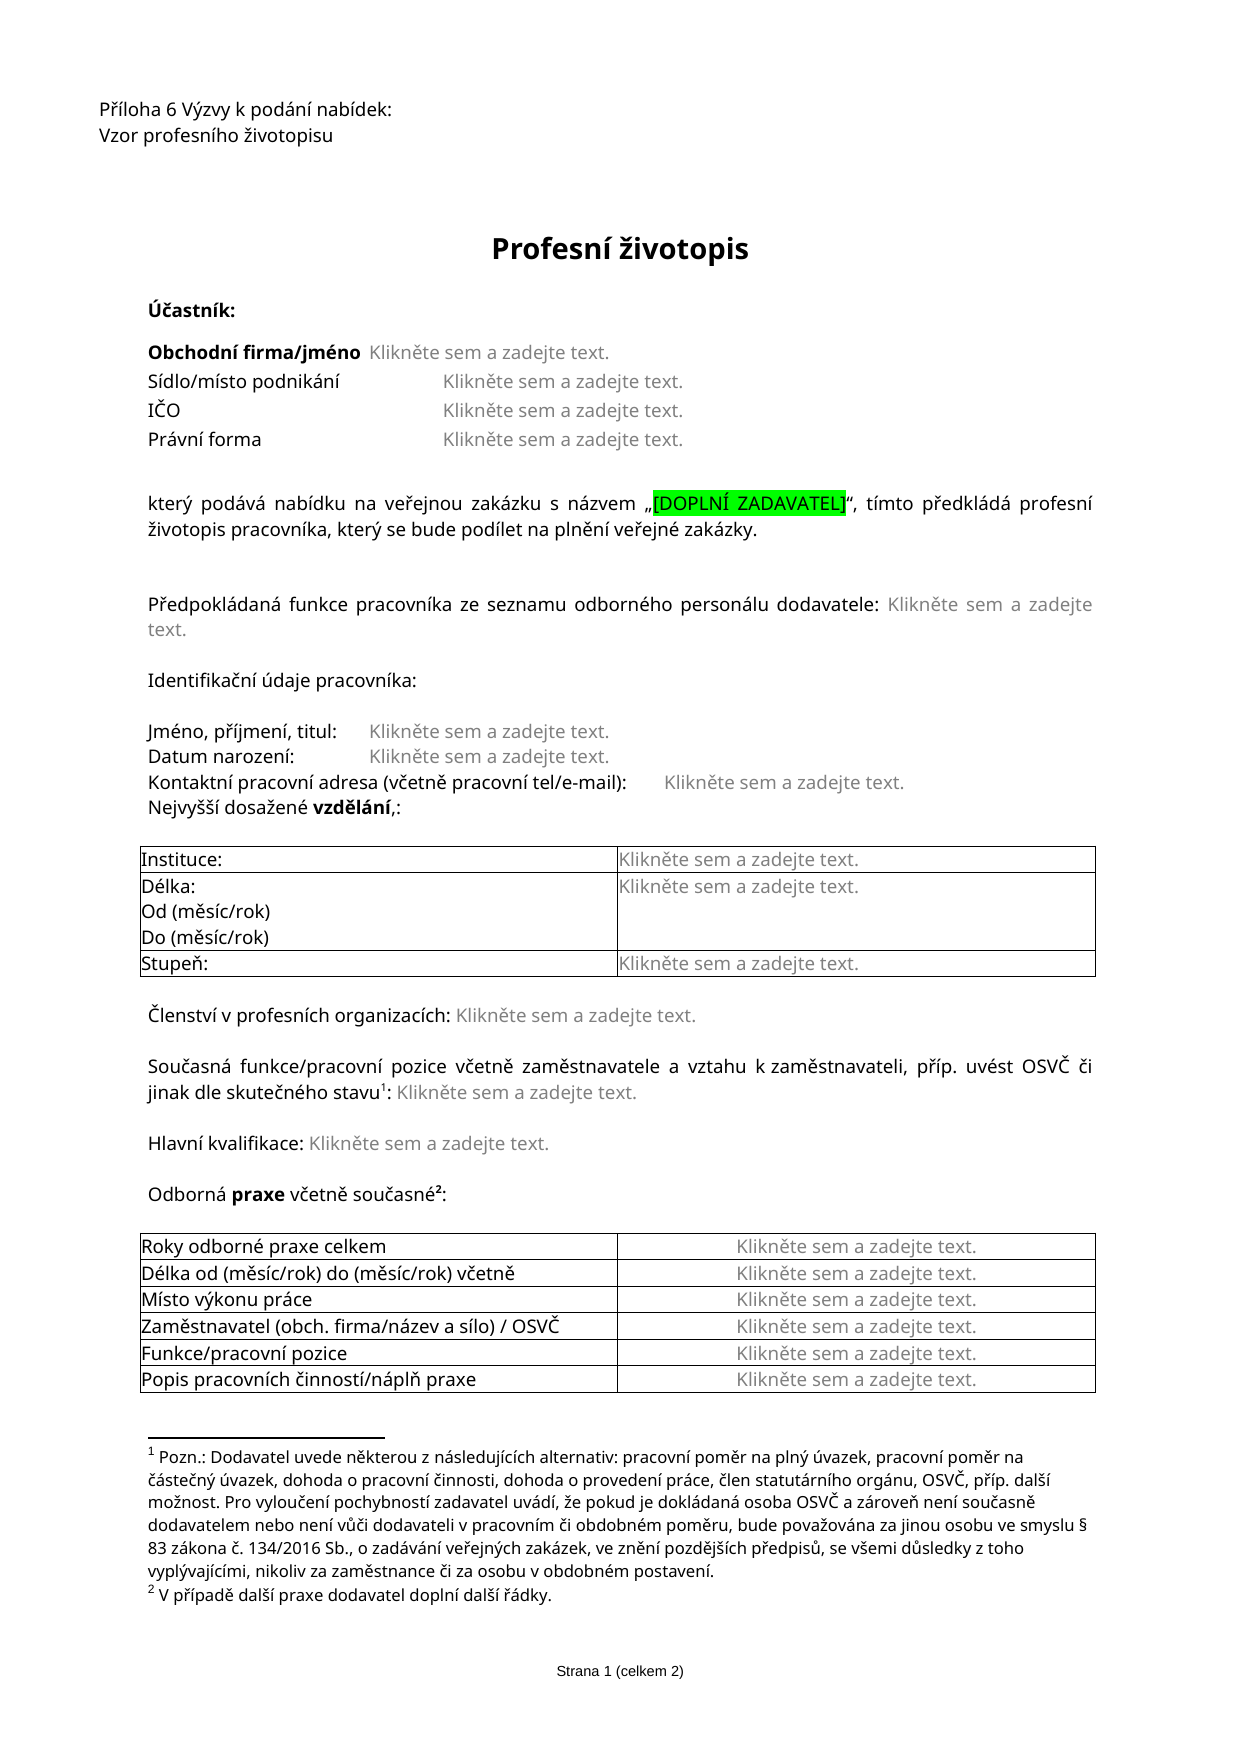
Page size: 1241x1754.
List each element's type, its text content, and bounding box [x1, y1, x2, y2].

table_cell [618, 873, 1095, 950]
table_cell [618, 1340, 1095, 1365]
text IČO [148, 394, 1093, 423]
text Identifikační údaje pracovníka: [148, 667, 1093, 692]
table_cell Zaměstnavatel (obch. firma/název a sílo) / OSVČ [141, 1313, 617, 1339]
table_header Roky odborné praxe celkem [141, 1234, 617, 1259]
text Nejvyšší dosažené vzdělání,: [148, 794, 1093, 820]
text Účastník: [148, 293, 1093, 324]
table_header [618, 847, 1095, 872]
table_cell [618, 1260, 1095, 1286]
table_header [618, 1234, 1095, 1259]
table_cell Funkce/pracovní pozice [141, 1340, 617, 1365]
text Současná funkce/pracovní pozice včetně zaměstnavatele a vztahu k zaměstnavateli, příp. uvést OSVČ či jinak dle skutečného stavu: [148, 1054, 1093, 1105]
table_cell [618, 1287, 1095, 1312]
text Odborná praxe včetně současné: [148, 1181, 1093, 1207]
table_cell Stupeň: [141, 951, 617, 976]
text Hlavní kvalifikace: [148, 1130, 1093, 1156]
text Předpokládaná funkce pracovníka ze seznamu odborného personálu dodavatele: [148, 592, 1093, 642]
table_header Instituce: [141, 847, 617, 872]
text Sídlo/místo podnikání [148, 365, 1093, 394]
table_cell Délka: Od (měsíc/rok) Do (měsíc/rok) [141, 873, 617, 950]
text Datum narození: [148, 743, 1093, 769]
text Kontaktní pracovní adresa (včetně pracovní tel/e-mail): [148, 769, 1093, 794]
table_cell [618, 1366, 1095, 1392]
table_cell Místo výkonu práce [141, 1287, 617, 1312]
text Členství v profesních organizacích: [148, 1003, 1093, 1028]
table_cell [618, 951, 1095, 976]
text který podává nabídku na veřejnou zakázku s názvem „[DOPLNÍ ZADAVATEL]“, tímto předkládá profesní životopis pracovníka, který se bude podílet na plnění veřejné zakázky. [148, 490, 1093, 541]
table_cell Délka od (měsíc/rok) do (měsíc/rok) včetně [141, 1260, 617, 1286]
text Obchodní firma/jméno [148, 336, 1093, 365]
text Jméno, příjmení, titul: [148, 718, 1093, 743]
text Právní forma [148, 423, 1093, 452]
table_cell [618, 1313, 1095, 1339]
title Profesní životopis [148, 228, 1093, 268]
table_cell Popis pracovních činností/náplň praxe [141, 1366, 617, 1392]
